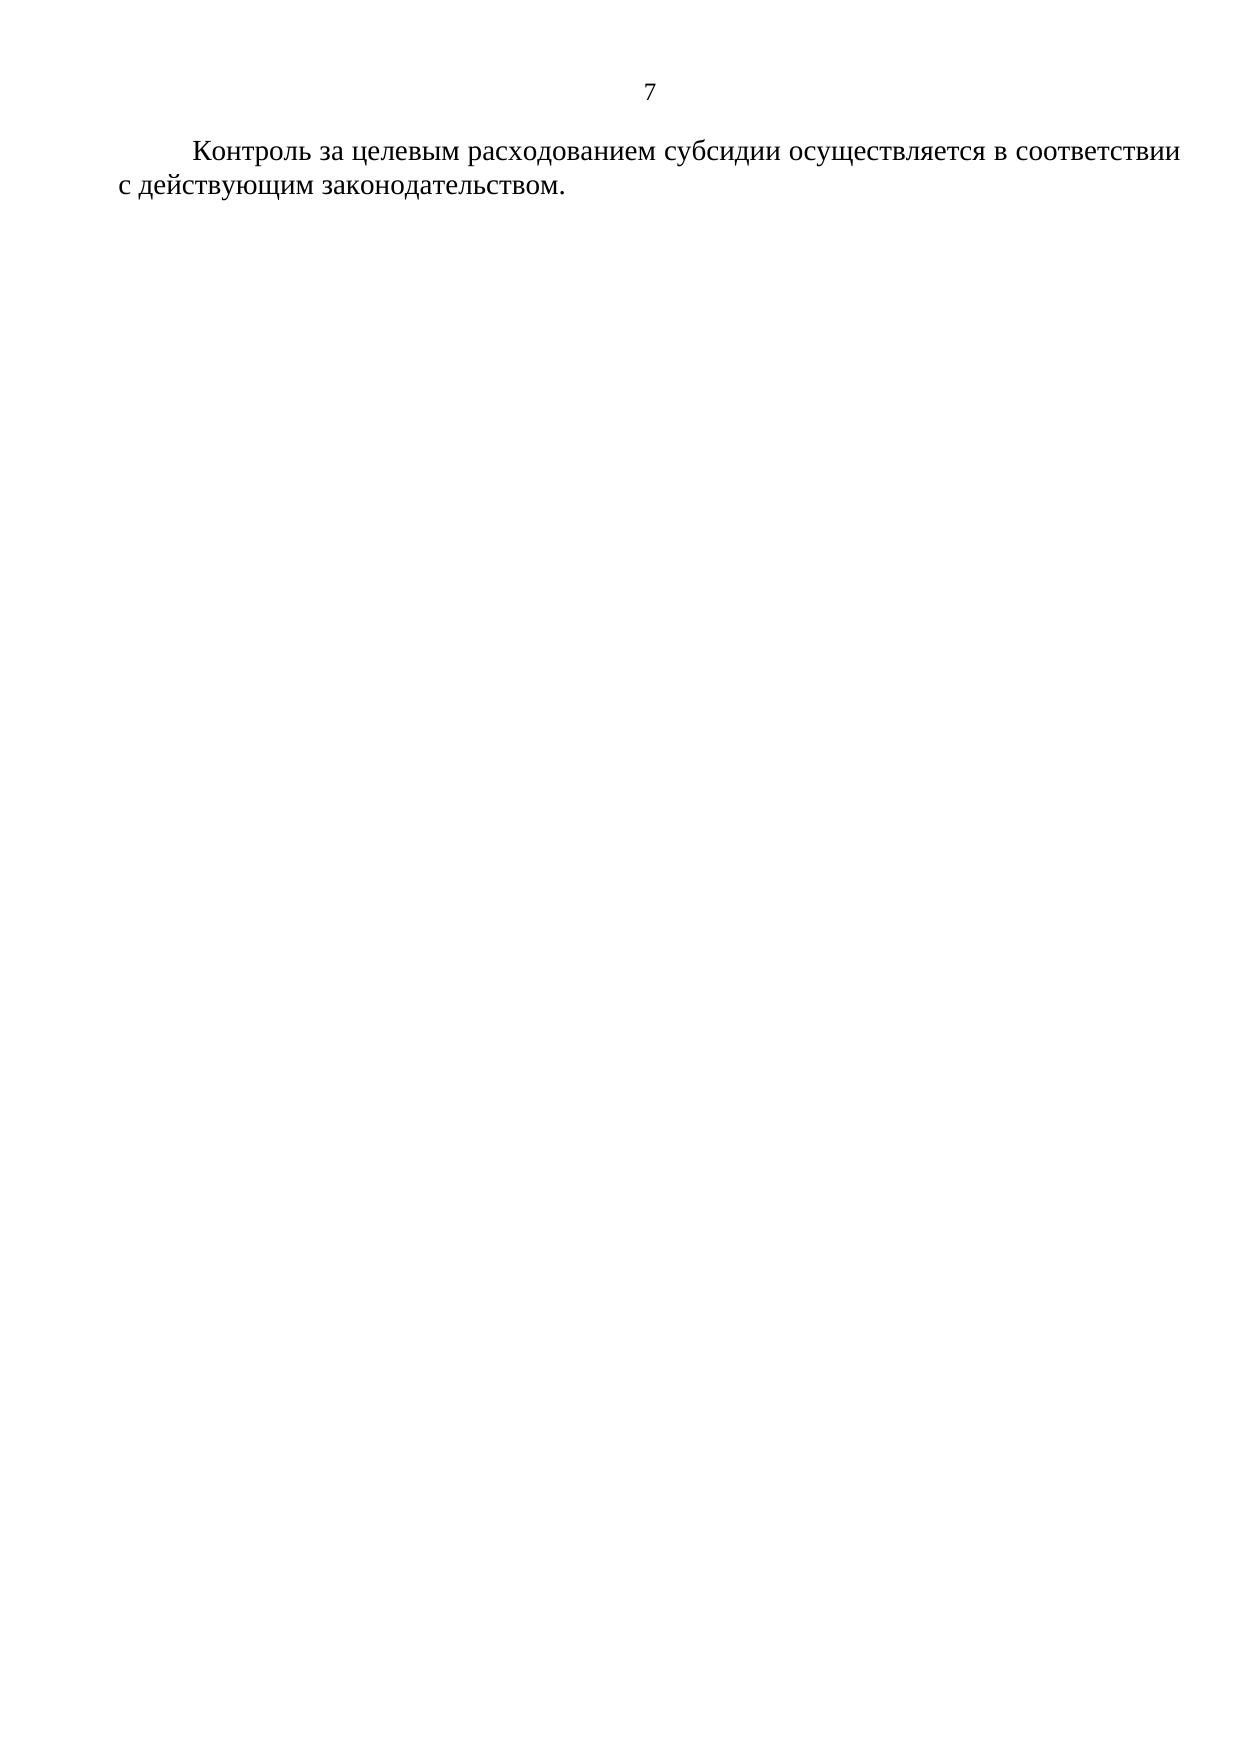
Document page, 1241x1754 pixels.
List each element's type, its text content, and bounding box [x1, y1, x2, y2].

text Контроль за целевым расходованием субсидии осуществляется в соответствии с действующим законодательством. [118, 133, 1181, 201]
